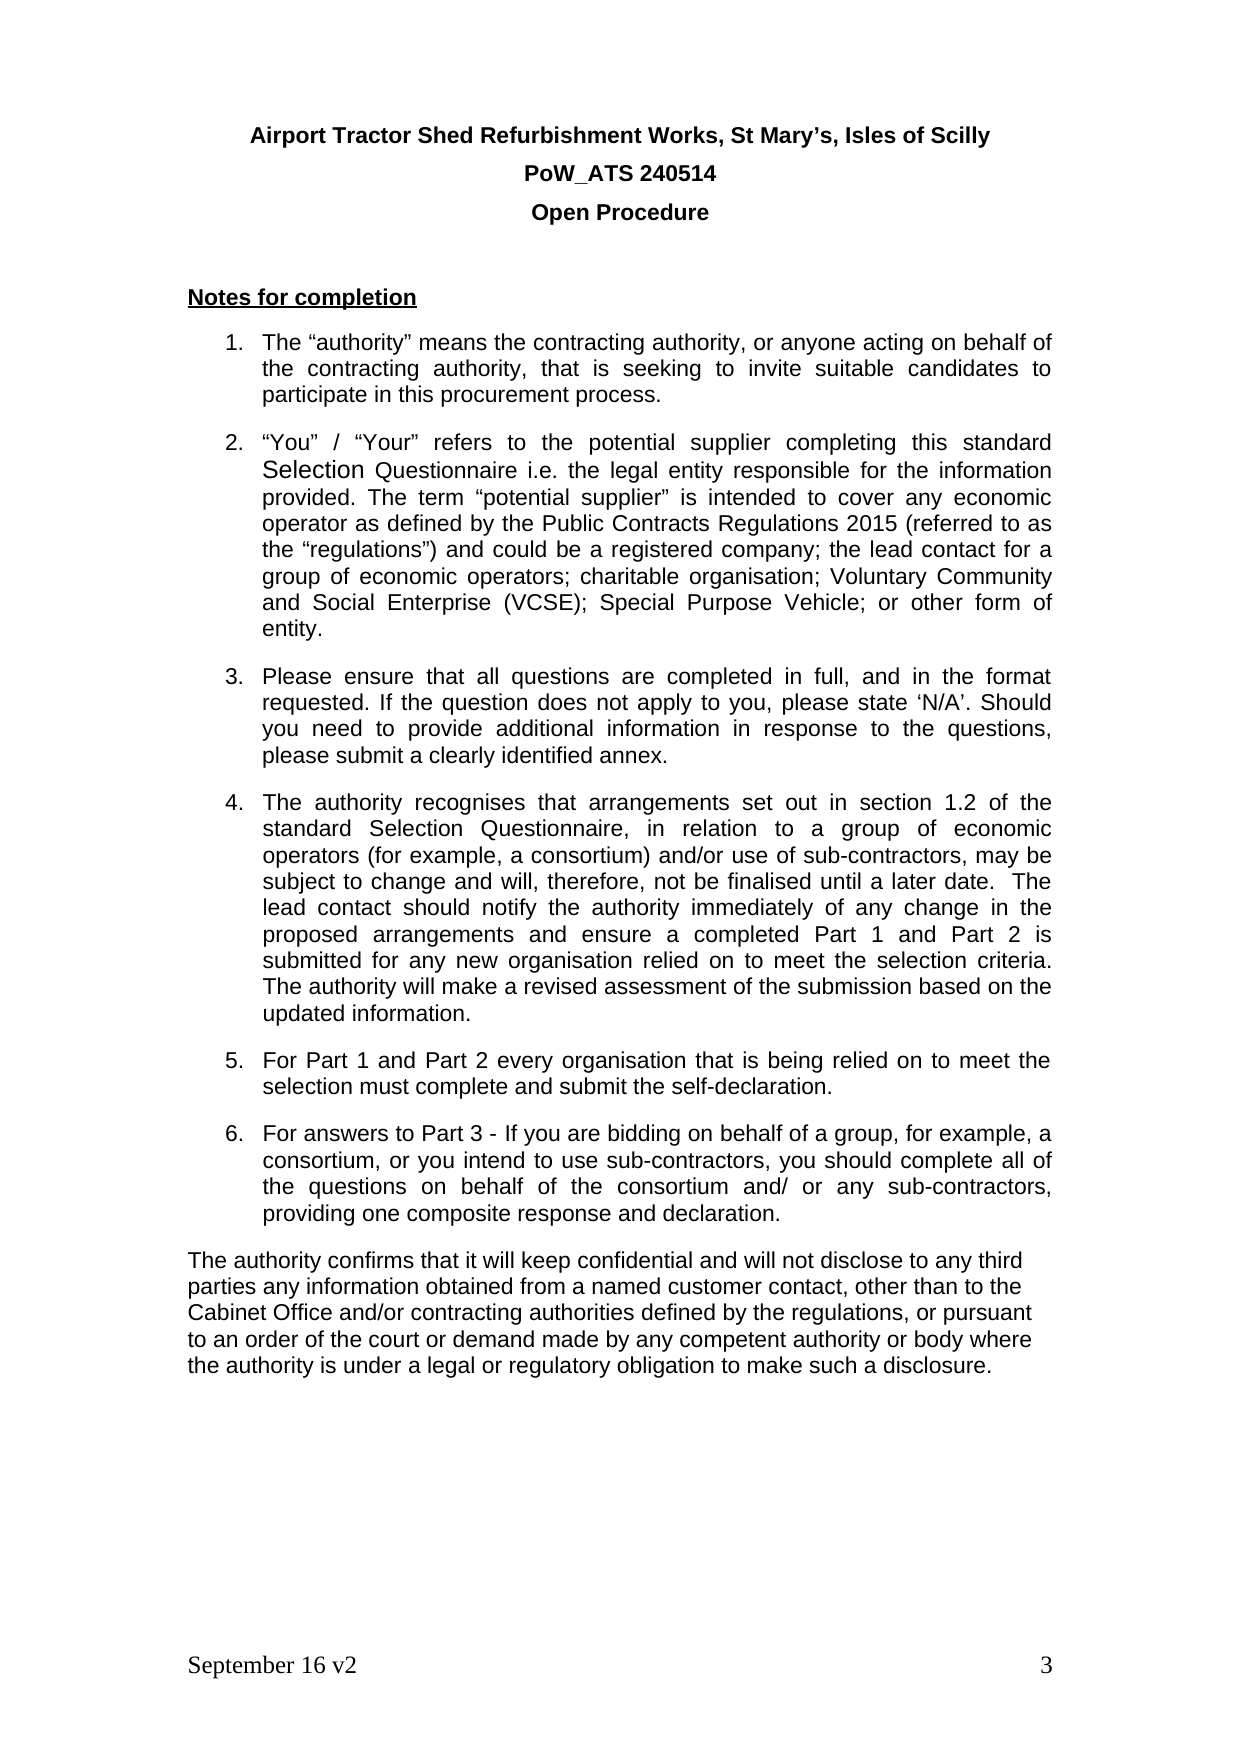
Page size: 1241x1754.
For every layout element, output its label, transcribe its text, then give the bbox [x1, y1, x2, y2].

list The “authority” means the contracting authority, or anyone acting on behalf of the contracting authority, that is seeking to invite suitable candidates to participate in this procurement process. [225, 329, 1053, 408]
text Open Procedure [187, 199, 1053, 226]
list For Part 1 and Part 2 every organisation that is being relied on to meet the selection must complete and submit the self-declaration. [225, 1047, 1053, 1099]
text Airport Tractor Shed Refurbishment Works, St Mary’s, Isles of Scilly [187, 122, 1053, 148]
text Notes for completion [187, 283, 1053, 310]
list For answers to Part 3 - If you are bidding on behalf of a group, for example, a consortium, or you intend to use sub-contractors, you should complete all of the questions on behalf of the consortium and/ or any sub-contractors, providing one composite response and declaration. [225, 1120, 1053, 1226]
list The authority recognises that arrangements set out in section 1.2 of the standard Selection Questionnaire, in relation to a group of economic operators (for example, a consortium) and/or use of sub-contractors, may be subject to change and will, therefore, not be finalised until a later date. The lead contact should notify the authority immediately of any change in the proposed arrangements and ensure a completed Part 1 and Part 2 is submitted for any new organisation relied on to meet the selection criteria. The authority will make a revised assessment of the submission based on the updated information. [225, 789, 1053, 1026]
text The authority confirms that it will keep confidential and will not disclose to any third parties any information obtained from a named customer contact, other than to the Cabinet Office and/or contracting authorities defined by the regulations, or pursuant to an order of the court or demand made by any competent authority or body where the authority is under a legal or regulatory obligation to make such a disclosure. [187, 1247, 1053, 1378]
list “You” / “Your” refers to the potential supplier completing this standard Selection Questionnaire i.e. the legal entity responsible for the information provided. The term “potential supplier” is intended to cover any economic operator as defined by the Public Contracts Regulations 2015 (referred to as the “regulations”) and could be a registered company; the lead contact for a group of economic operators; charitable organisation; Voluntary Community and Social Enterprise (VCSE); Special Purpose Vehicle; or other form of entity. [225, 428, 1053, 642]
text PoW_ATS 240514 [187, 160, 1053, 187]
list Please ensure that all questions are completed in full, and in the format requested. If the question does not apply to you, please state ‘N/A’. Should you need to provide additional information in response to the questions, please submit a clearly identified annex. [225, 663, 1053, 768]
